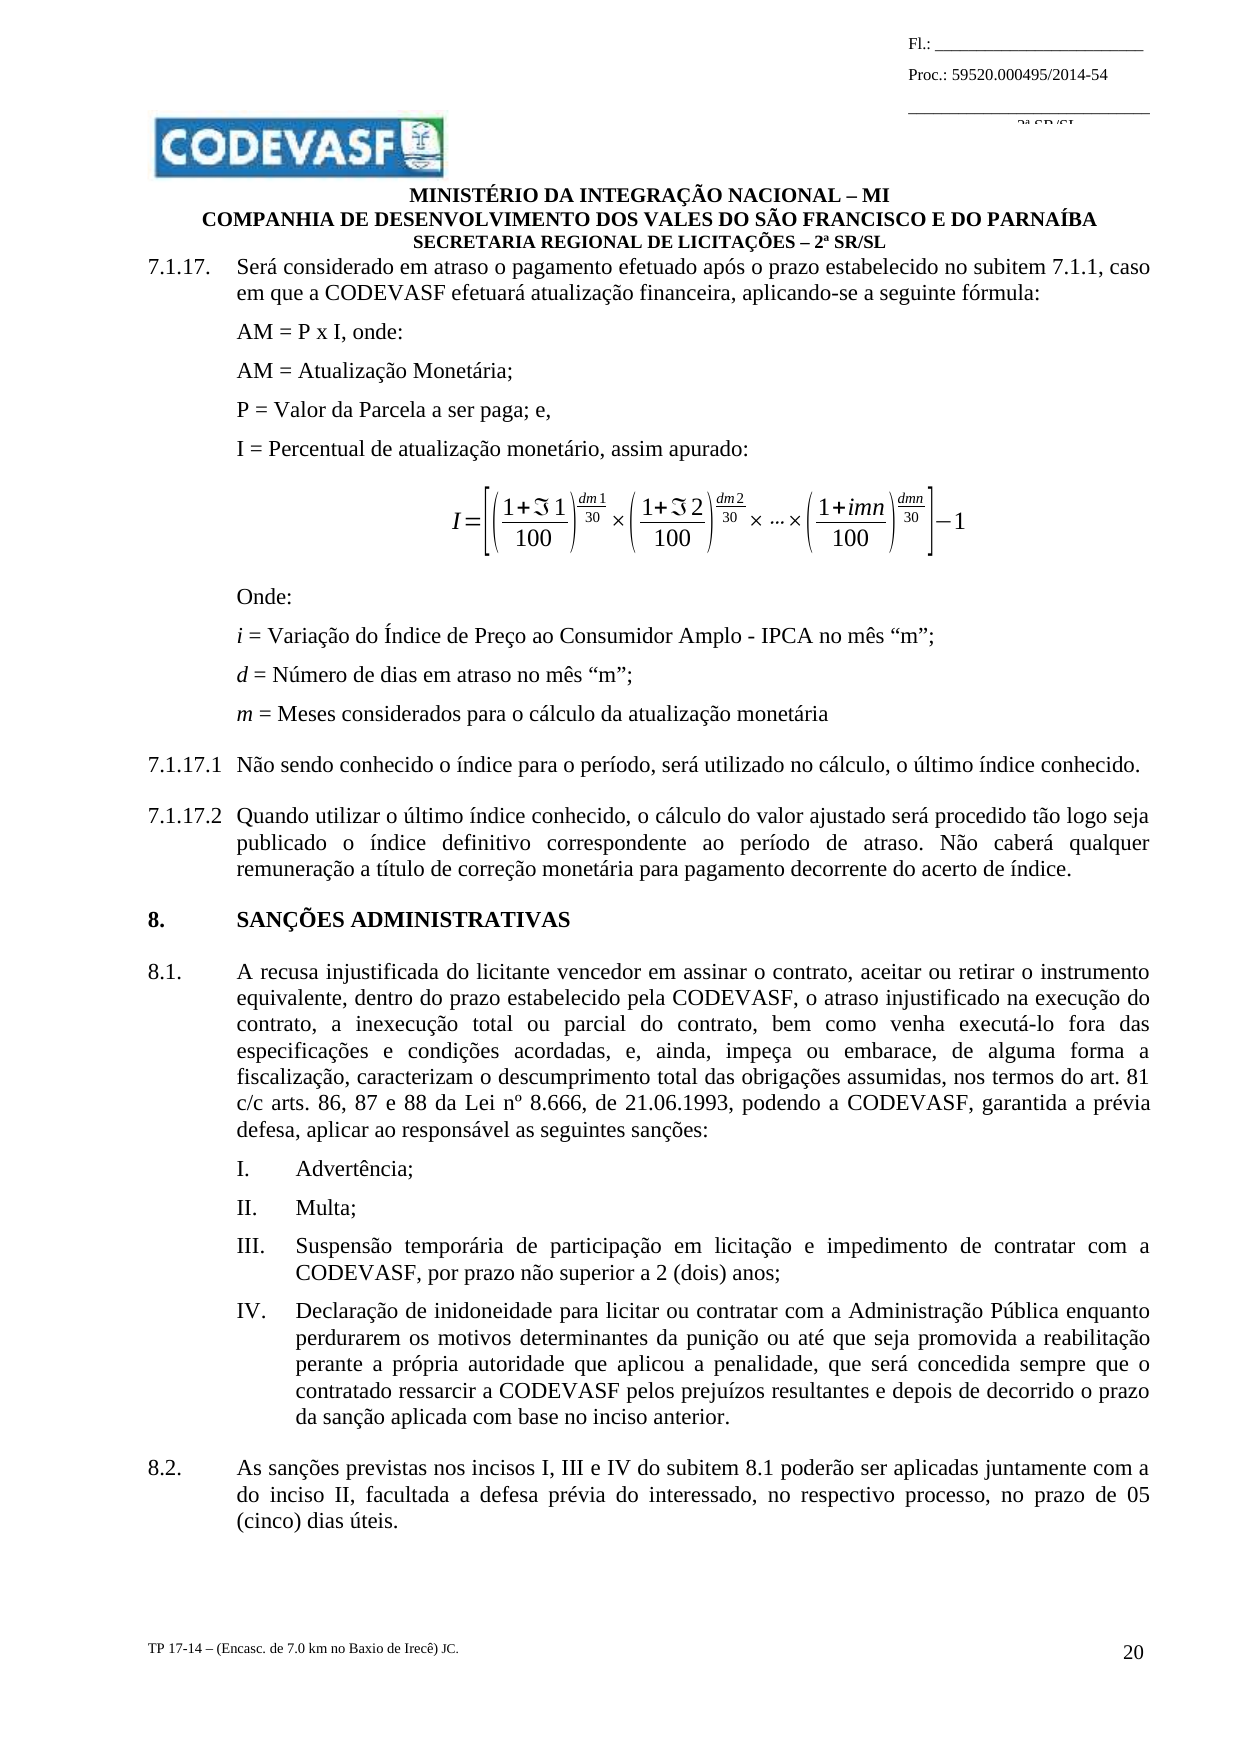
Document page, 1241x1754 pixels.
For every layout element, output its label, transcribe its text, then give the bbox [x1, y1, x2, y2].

subtitle d = Número de dias em atraso no mês “m”; [236, 661, 1152, 687]
list Advertência; [236, 1155, 1152, 1181]
subtitle I = Percentual de atualização monetário, assim apurado: [236, 435, 1152, 461]
list Declaração de inidoneidade para licitar ou contratar com a Administração Pública enquanto perdurarem os motivos determinantes da punição ou até que seja promovida a reabilitação perante a própria autoridade que aplicou a penalidade, que será concedida sempre que o contratado ressarcir a CODEVASF pelos prejuízos resultantes e depois de decorrido o prazo da sanção aplicada com base no inciso anterior. [236, 1298, 1152, 1429]
list Multa; [236, 1193, 1152, 1220]
list Não sendo conhecido o índice para o período, será utilizado no cálculo, o último índice conhecido. [148, 751, 1152, 777]
list Será considerado em atraso o pagamento efetuado após o prazo estabelecido no subitem 7.1.1, caso em que a CODEVASF efetuará atualização financeira, aplicando-se a seguinte fórmula: [148, 253, 1152, 306]
subtitle AM = Atualização Monetária; [236, 357, 1152, 383]
list SANÇÕES ADMINISTRATIVAS [148, 906, 1152, 933]
subtitle m = Meses considerados para o cálculo da atualização monetária [236, 699, 1152, 726]
list Quando utilizar o último índice conhecido, o cálculo do valor ajustado será procedido tão logo seja publicado o índice definitivo correspondente ao período de atraso. Não caberá qualquer remuneração a título de correção monetária para pagamento decorrente do acerto de índice. [148, 802, 1152, 881]
subtitle P = Valor da Parcela a ser paga; e, [236, 396, 1152, 422]
list A recusa injustificada do licitante vencedor em assinar o contrato, aceitar ou retirar o instrumento equivalente, dentro do prazo estabelecido pela CODEVASF, o atraso injustificado na execução do contrato, a inexecução total ou parcial do contrato, bem como venha executá-lo fora das especificações e condições acordadas, e, ainda, impeça ou embarace, de alguma forma a fiscalização, caracterizam o descumprimento total das obrigações assumidas, nos termos do art. 81 c/c arts. 86, 87 e 88 da Lei nº 8.666, de 21.06.1993, podendo a CODEVASF, garantida a prévia defesa, aplicar ao responsável as seguintes sanções: [148, 958, 1152, 1142]
subtitle i = Variação do Índice de Preço ao Consumidor Amplo - IPCA no mês “m”; [236, 622, 1152, 648]
list As sanções previstas nos incisos I, III e IV do subitem 8.1 poderão ser aplicadas juntamente com a do inciso II, facultada a defesa prévia do interessado, no respectivo processo, no prazo de 05 (cinco) dias úteis. [148, 1454, 1152, 1533]
subtitle Onde: [236, 583, 1152, 609]
subtitle AM = P x I, onde: [236, 318, 1152, 344]
list Suspensão temporária de participação em licitação e impedimento de contratar com a CODEVASF, por prazo não superior a 2 (dois) anos; [236, 1232, 1152, 1285]
picture [147, 110, 449, 184]
